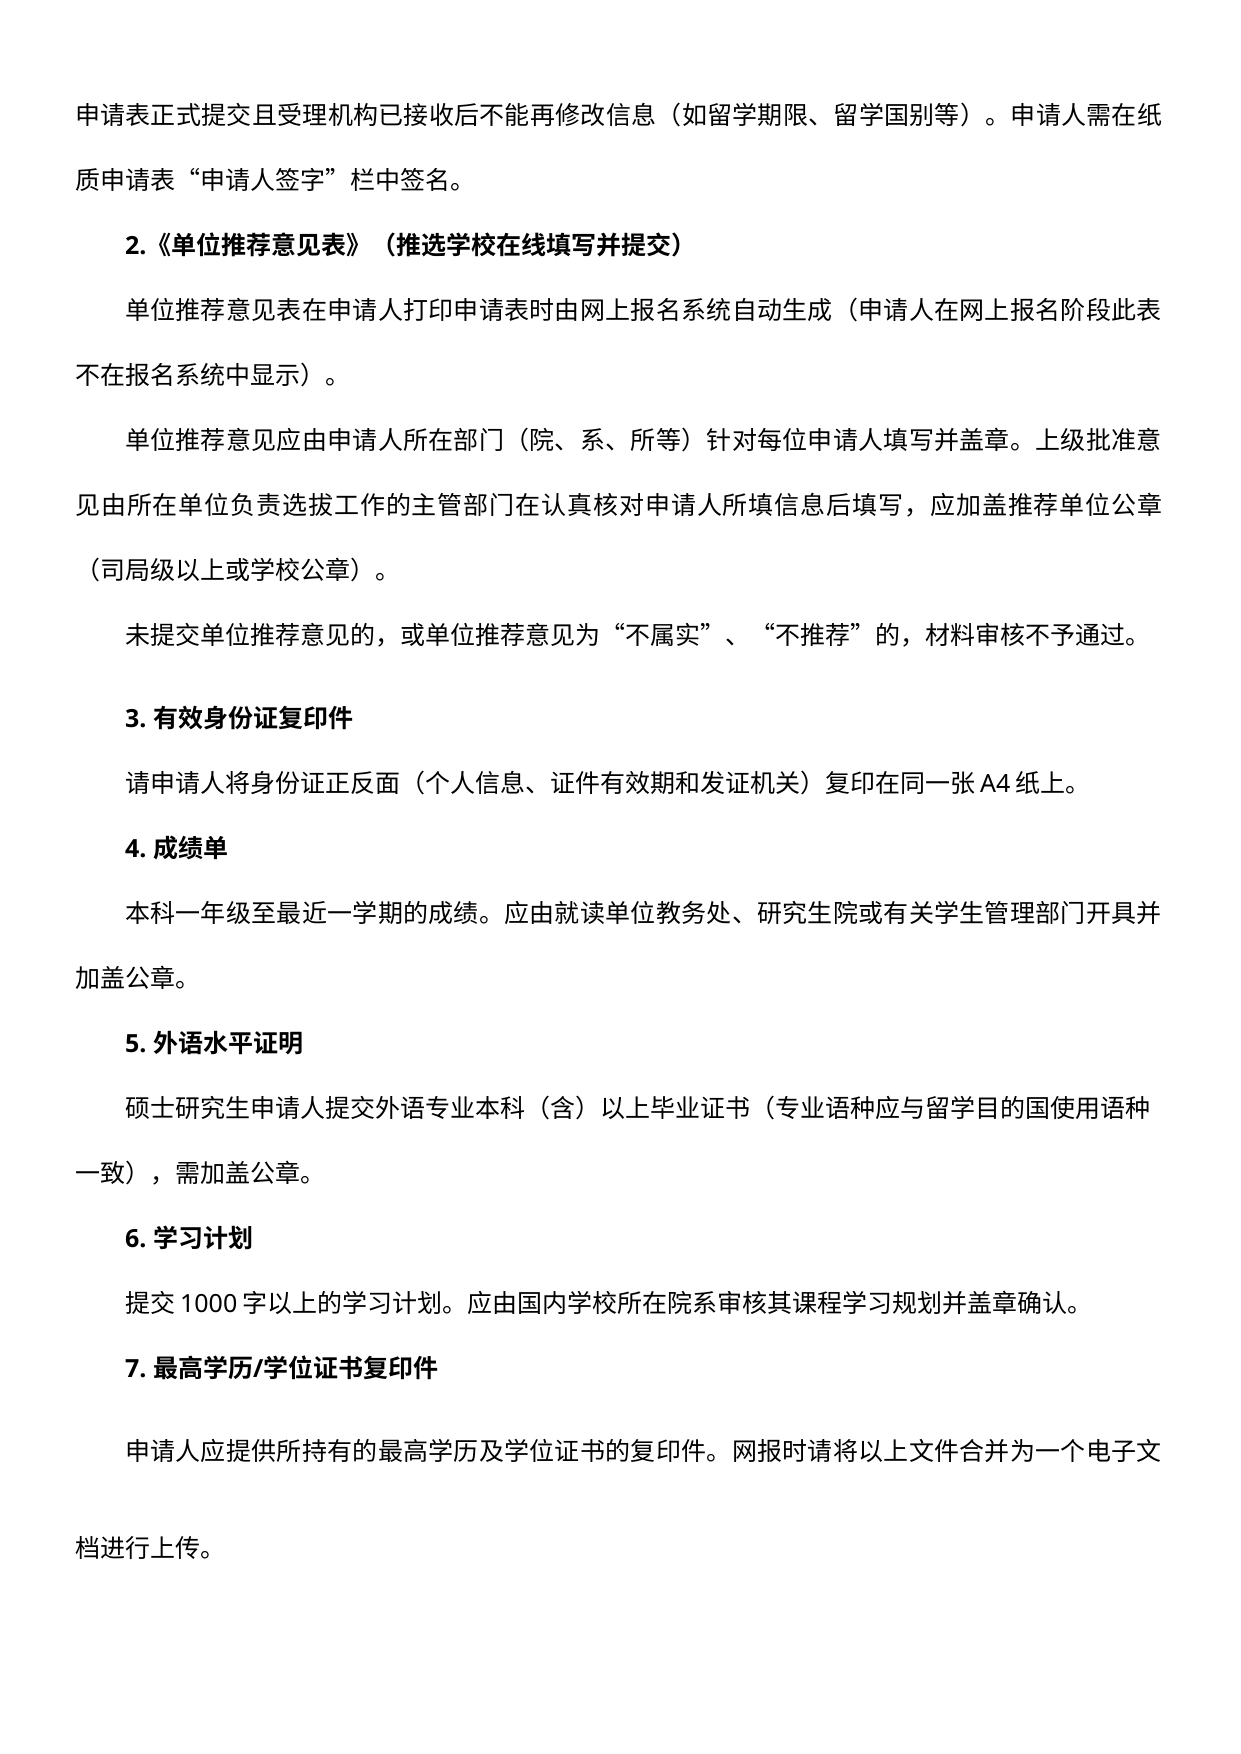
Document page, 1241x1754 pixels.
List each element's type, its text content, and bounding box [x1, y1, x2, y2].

text 硕士研究生申请人提交外语专业本科（含）以上毕业证书（专业语种应与留学目的国使用语种一致），需加盖公章。 [75, 1074, 1165, 1204]
text 2.《单位推荐意见表》（推选学校在线填写并提交） [75, 211, 1165, 276]
text 7. 最高学历/学位证书复印件 [75, 1334, 1165, 1399]
text 未提交单位推荐意见的，或单位推荐意见为“不属实”、“不推荐”的，材料审核不予通过。 [75, 601, 1165, 666]
text 3. 有效身份证复印件 [75, 684, 1165, 749]
text 申请人应提供所持有的最高学历及学位证书的复印件。网报时请将以上文件合并为一个电子文档进行上传。 [75, 1417, 1165, 1579]
text 提交1000字以上的学习计划。应由国内学校所在院系审核其课程学习规划并盖章确认。 [75, 1269, 1165, 1334]
text 4. 成绩单 [75, 814, 1165, 879]
text 本科一年级至最近一学期的成绩。应由就读单位教务处、研究生院或有关学生管理部门开具并加盖公章。 [75, 879, 1165, 1009]
text 6. 学习计划 [75, 1204, 1165, 1269]
text 5. 外语水平证明 [75, 1009, 1165, 1074]
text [75, 81, 1165, 211]
text 请申请人将身份证正反面（个人信息、证件有效期和发证机关）复印在同一张A4纸上。 [75, 749, 1165, 814]
text 单位推荐意见应由申请人所在部门（院、系、所等）针对每位申请人填写并盖章。上级批准意见由所在单位负责选拔工作的主管部门在认真核对申请人所填信息后填写，应加盖推荐单位公章（司局级以上或学校公章）。 [75, 406, 1165, 601]
text 单位推荐意见表在申请人打印申请表时由网上报名系统自动生成（申请人在网上报名阶段此表不在报名系统中显示）。 [75, 276, 1165, 406]
